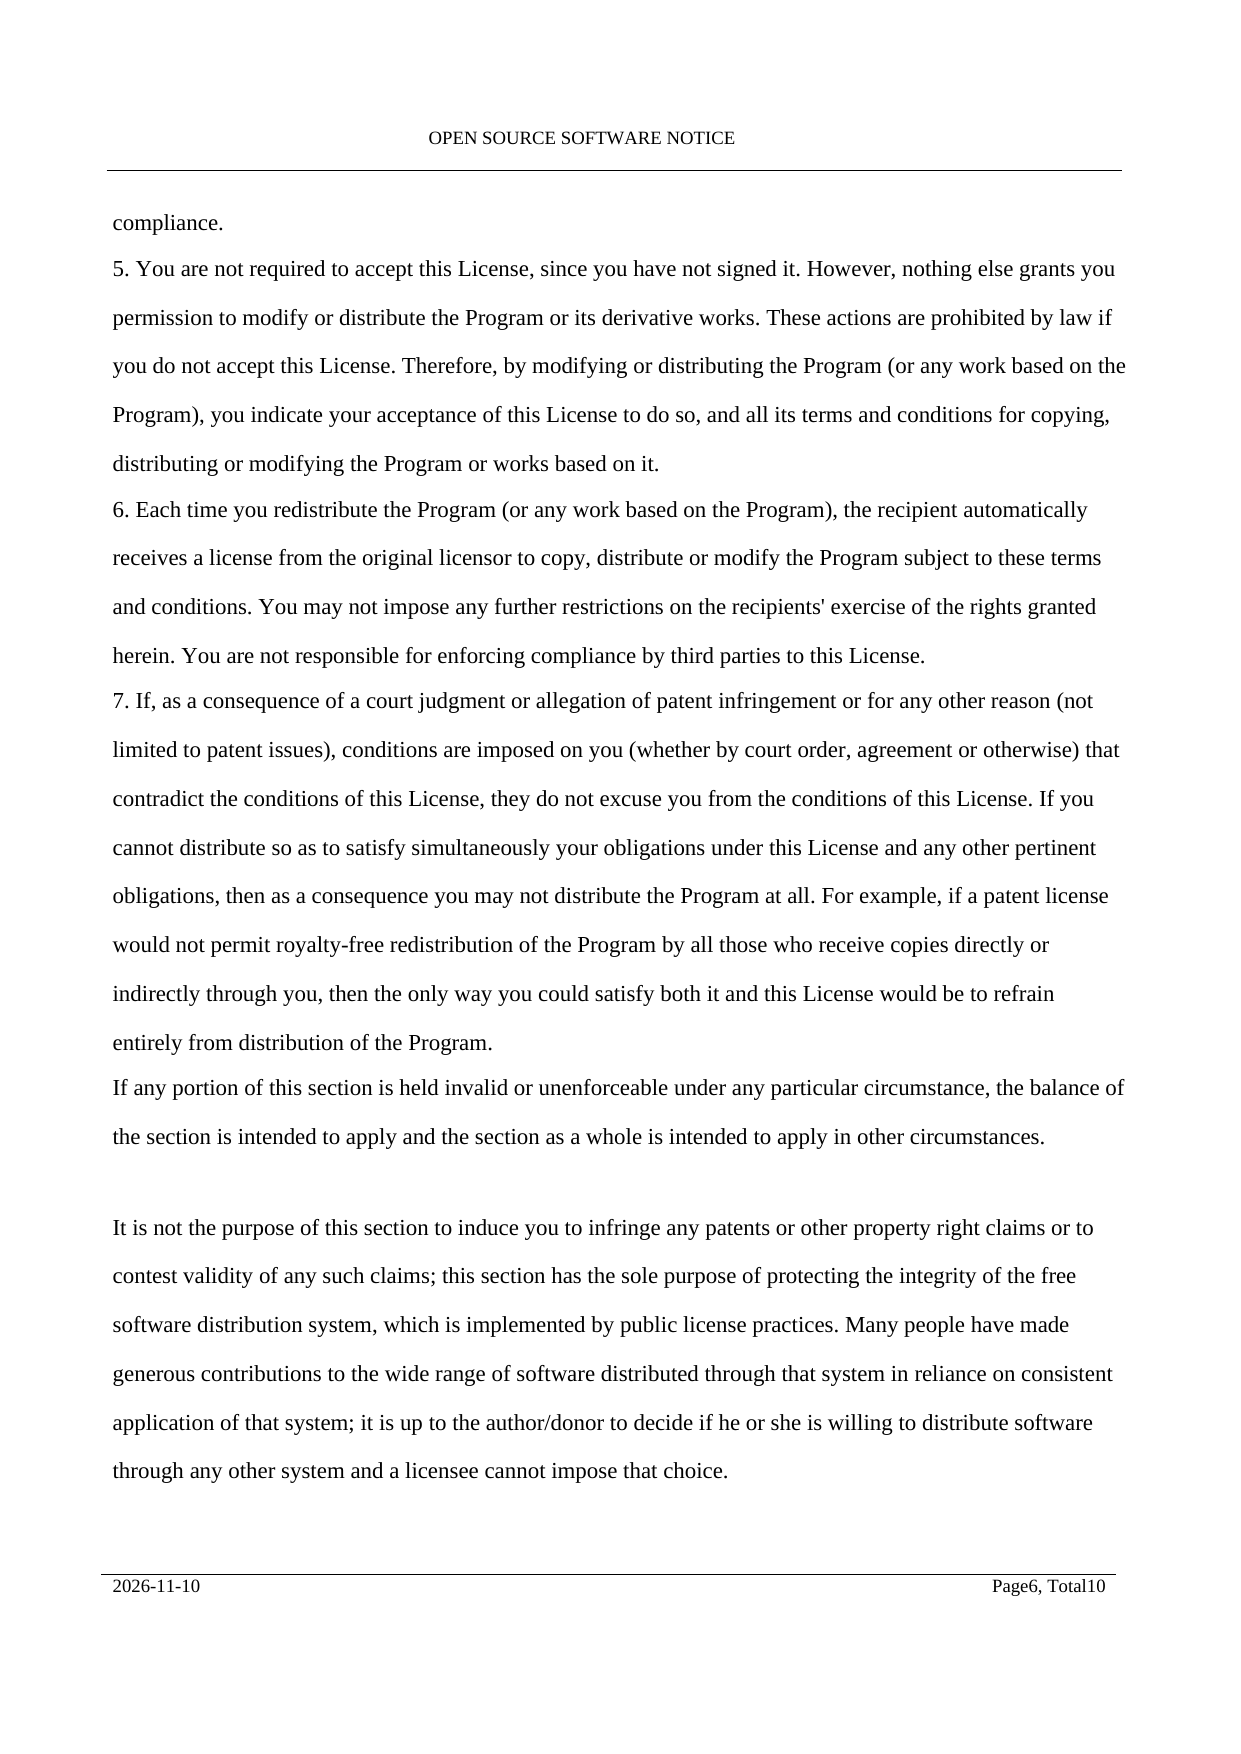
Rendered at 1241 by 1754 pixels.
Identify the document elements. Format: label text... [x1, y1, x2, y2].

text 6. Each time you redistribute the Program (or any work based on the Program), the recipient automatically receives a license from the original licensor to copy, distribute or modify the Program subject to these terms and conditions. You may not impose any further restrictions on the recipients' exercise of the rights granted herein. You are not responsible for enforcing compliance by third parties to this License. [112, 493, 1128, 671]
text If any portion of this section is held invalid or unenforceable under any particular circumstance, the balance of the section is intended to apply and the section as a whole is intended to apply in other circumstances. [112, 1071, 1128, 1153]
text 5. You are not required to accept this License, since you have not signed it. However, nothing else grants you permission to modify or distribute the Program or its derivative works. These actions are prohibited by law if you do not accept this License. Therefore, by modifying or distributing the Program (or any work based on the Program), you indicate your acceptance of this License to do so, and all its terms and conditions for copying, distributing or modifying the Program or works based on it. [112, 252, 1128, 479]
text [112, 206, 1128, 239]
text 7. If, as a consequence of a court judgment or allegation of patent infringement or for any other reason (not limited to patent issues), conditions are imposed on you (whether by court order, agreement or otherwise) that contradict the conditions of this License, they do not excuse you from the conditions of this License. If you cannot distribute so as to satisfy simultaneously your obligations under this License and any other pertinent obligations, then as a consequence you may not distribute the Program at all. For example, if a patent license would not permit royalty-free redistribution of the Program by all those who receive copies directly or indirectly through you, then the only way you could satisfy both it and this License would be to refrain entirely from distribution of the Program. [112, 684, 1128, 1058]
text It is not the purpose of this section to induce you to infringe any patents or other property right claims or to contest validity of any such claims; this section has the sole purpose of protecting the integrity of the free software distribution system, which is implemented by public license practices. Many people have made generous contributions to the wide range of software distributed through that system in reliance on consistent application of that system; it is up to the author/donor to decide if he or she is willing to distribute software through any other system and a licensee cannot impose that choice. [112, 1211, 1128, 1487]
